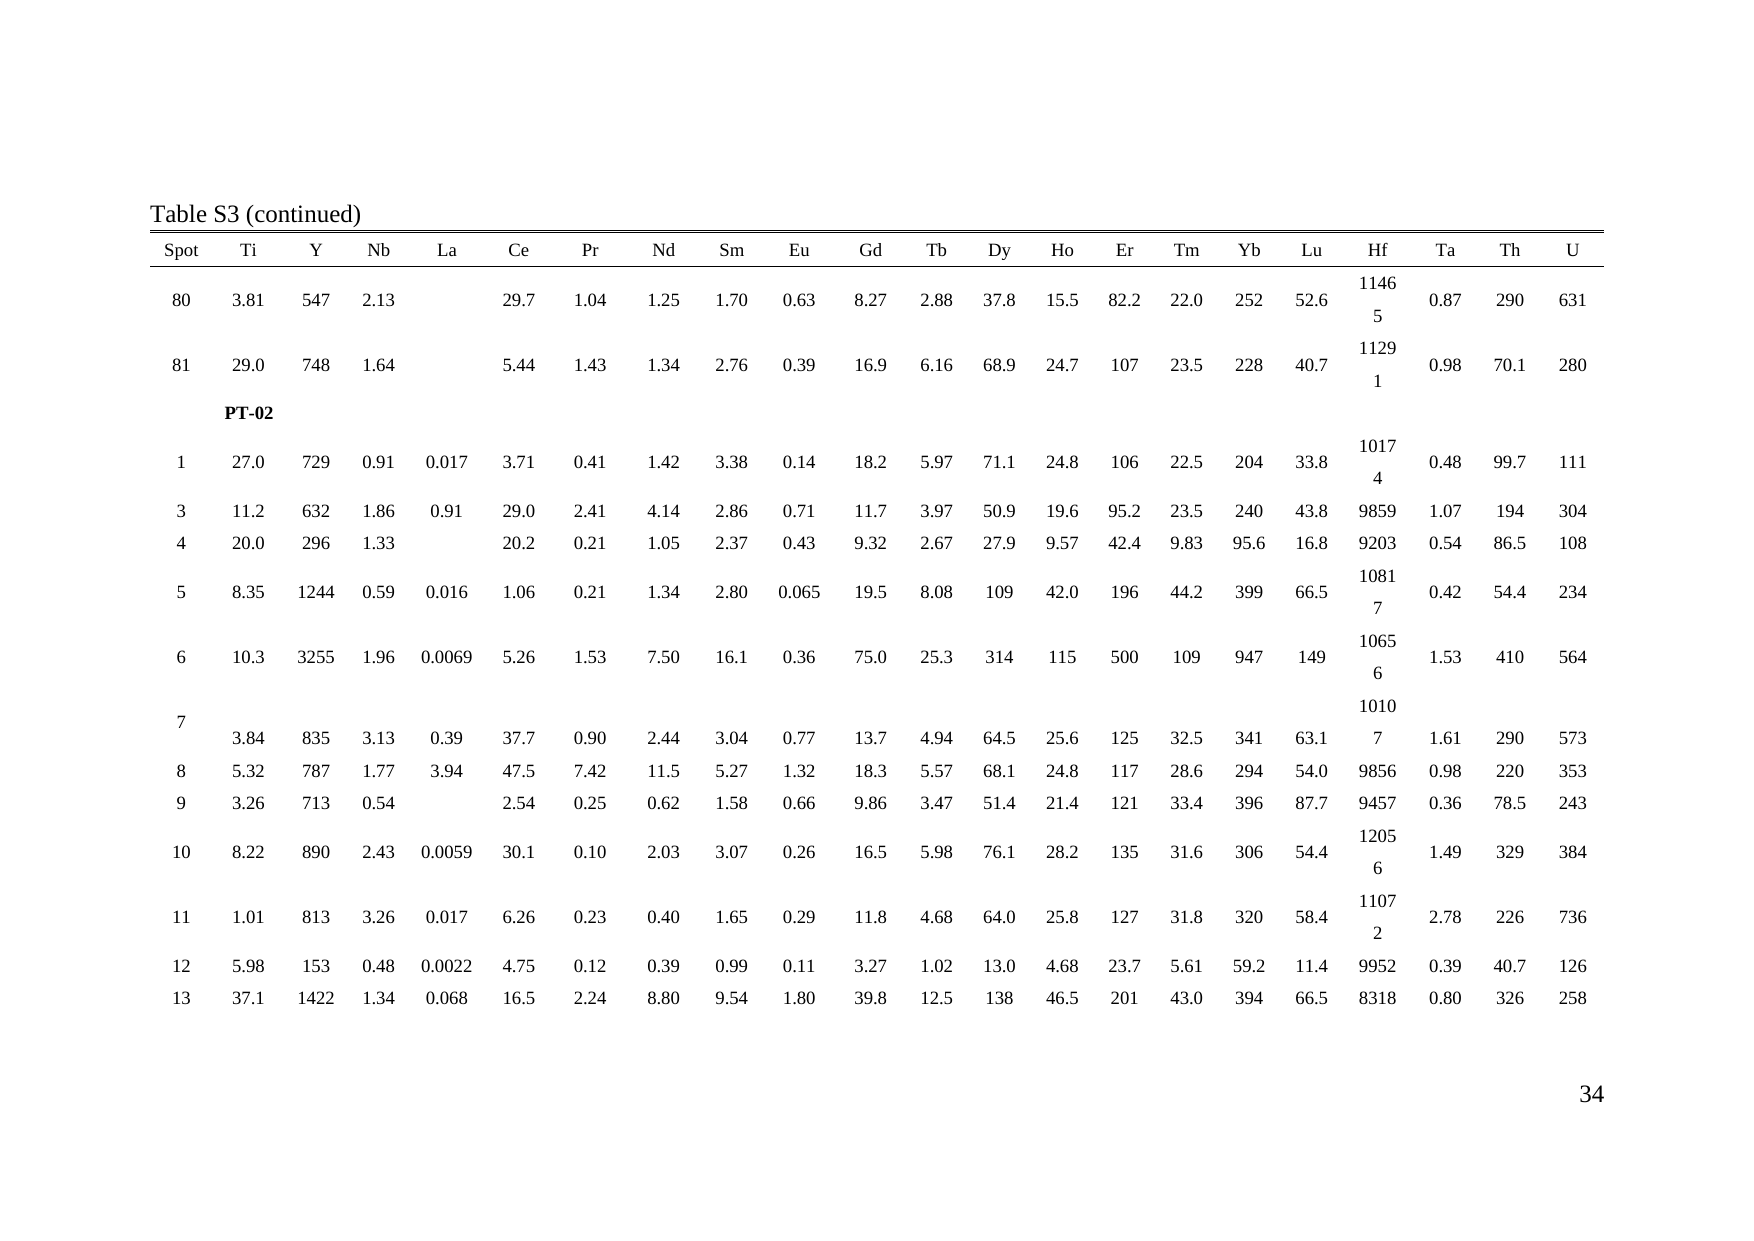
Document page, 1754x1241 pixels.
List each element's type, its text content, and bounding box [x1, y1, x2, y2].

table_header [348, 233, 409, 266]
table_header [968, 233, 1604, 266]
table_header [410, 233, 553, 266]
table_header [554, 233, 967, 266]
text Table S3 (continued) [150, 198, 1604, 230]
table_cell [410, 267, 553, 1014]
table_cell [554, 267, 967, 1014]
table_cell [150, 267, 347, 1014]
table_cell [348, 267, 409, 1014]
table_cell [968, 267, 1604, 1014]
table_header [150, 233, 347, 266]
